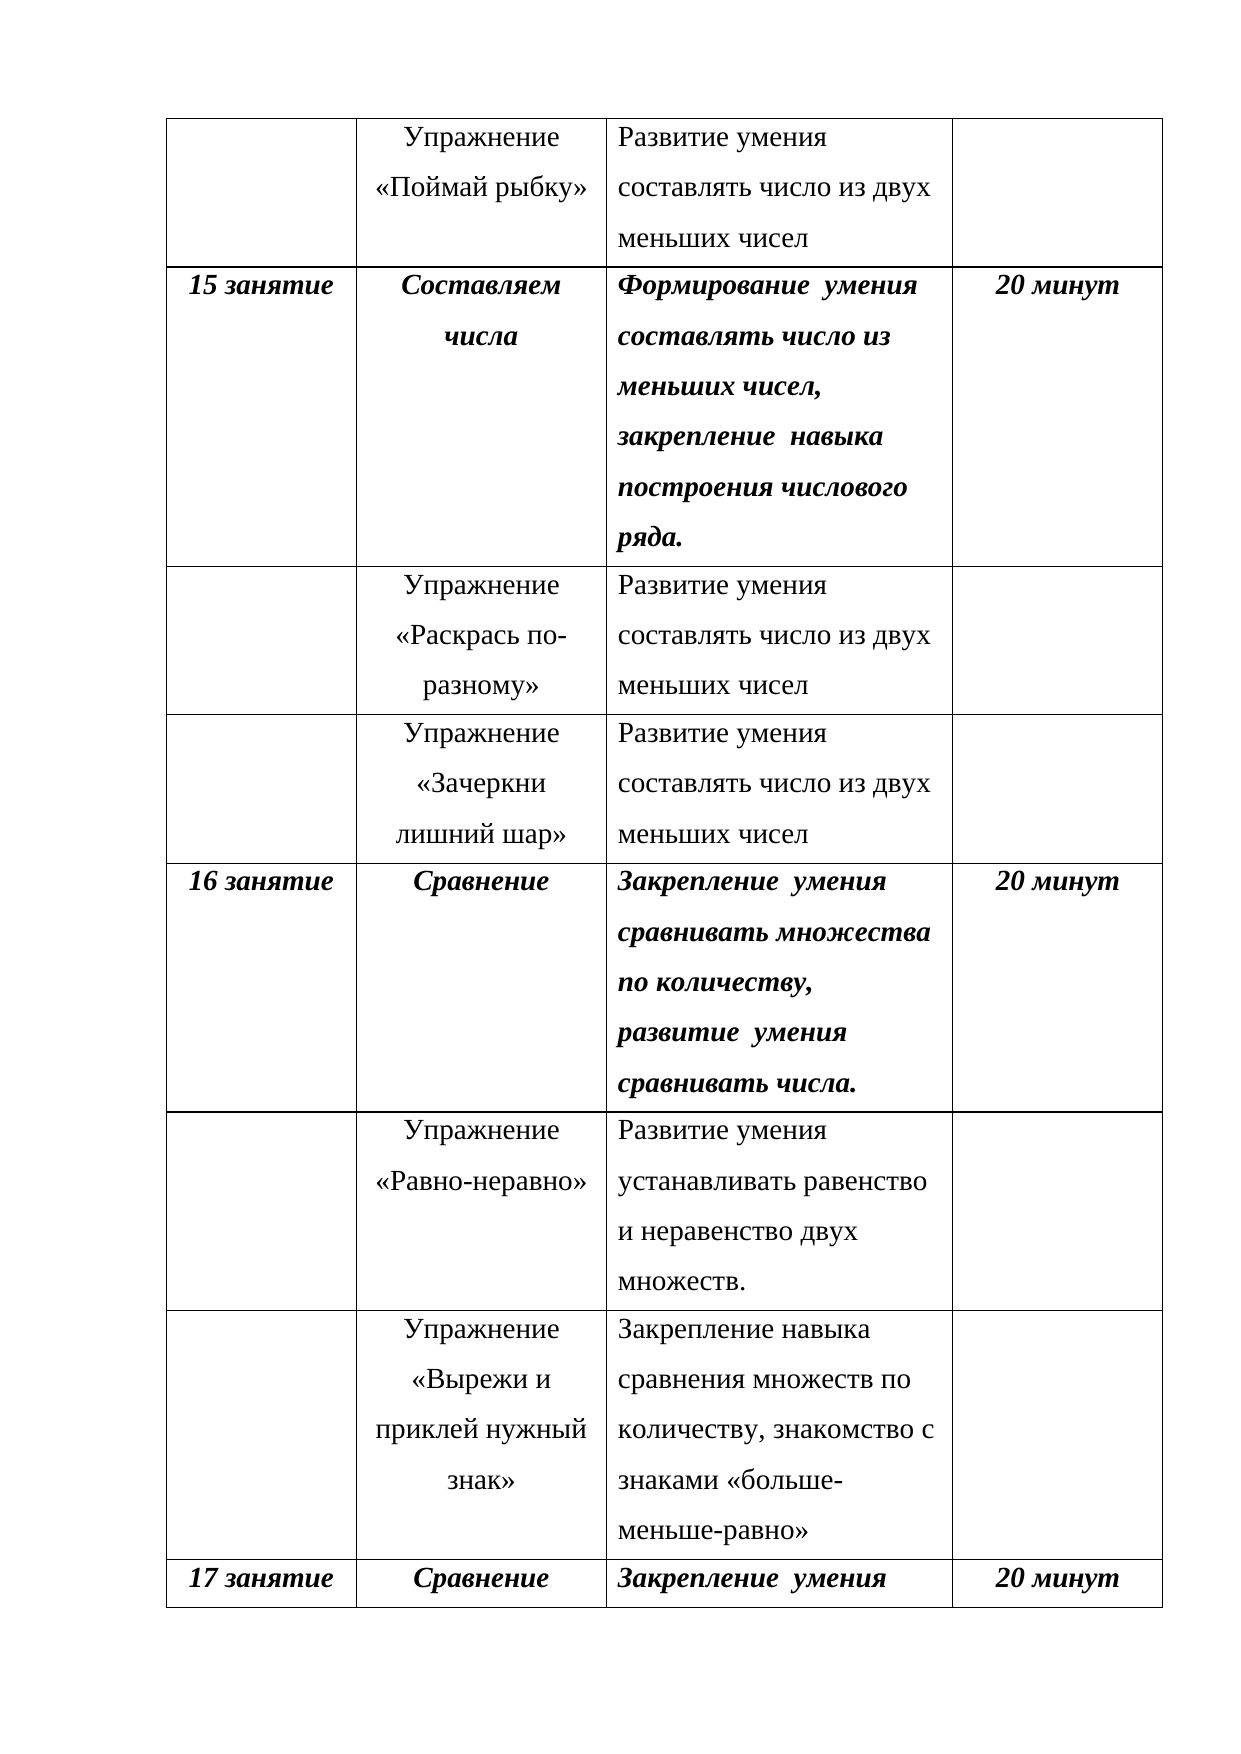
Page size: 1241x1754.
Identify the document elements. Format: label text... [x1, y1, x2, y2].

table_cell [167, 567, 356, 714]
table_cell Закрепление умения сравнивать множества по количеству, развитие умения сравнивать числа. [607, 864, 952, 1111]
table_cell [607, 1311, 952, 1559]
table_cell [607, 268, 952, 566]
table_cell Упражнение «Вырежи и приклей нужный знак» [357, 1311, 606, 1559]
table_cell Упражнение «Равно-неравно» [357, 1113, 606, 1310]
table_cell Упражнение «Зачеркни лишний шар» [357, 715, 606, 862]
table_cell 20 минут [953, 268, 1162, 566]
table_cell Сравнение [357, 1560, 606, 1607]
table_cell Развитие умения составлять число из двух меньших чисел [607, 567, 952, 714]
table_cell 20 минут [953, 1560, 1162, 1607]
table_cell [953, 119, 1162, 266]
table_cell [167, 1311, 356, 1559]
table_cell Составляем числа [357, 268, 606, 566]
table_cell Развитие умения составлять число из двух меньших чисел [607, 715, 952, 862]
table_cell 20 минут [953, 864, 1162, 1111]
table_cell [167, 1113, 356, 1310]
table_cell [607, 1560, 952, 1607]
table_cell [953, 1311, 1162, 1559]
table_cell [953, 567, 1162, 714]
table_cell Развитие умения устанавливать равенство и неравенство двух множеств. [607, 1113, 952, 1310]
table_cell Сравнение [357, 864, 606, 1111]
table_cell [607, 119, 952, 266]
table_cell [953, 715, 1162, 862]
table_cell [953, 1113, 1162, 1310]
table_cell [167, 715, 356, 862]
table_cell 17 занятие [167, 1560, 356, 1607]
table_cell 16 занятие [167, 864, 356, 1111]
table_cell 15 занятие [167, 268, 356, 566]
table_cell Упражнение «Поймай рыбку» [357, 119, 606, 266]
table_cell [167, 119, 356, 266]
table_cell Упражнение «Раскрась по-разному» [357, 567, 606, 714]
